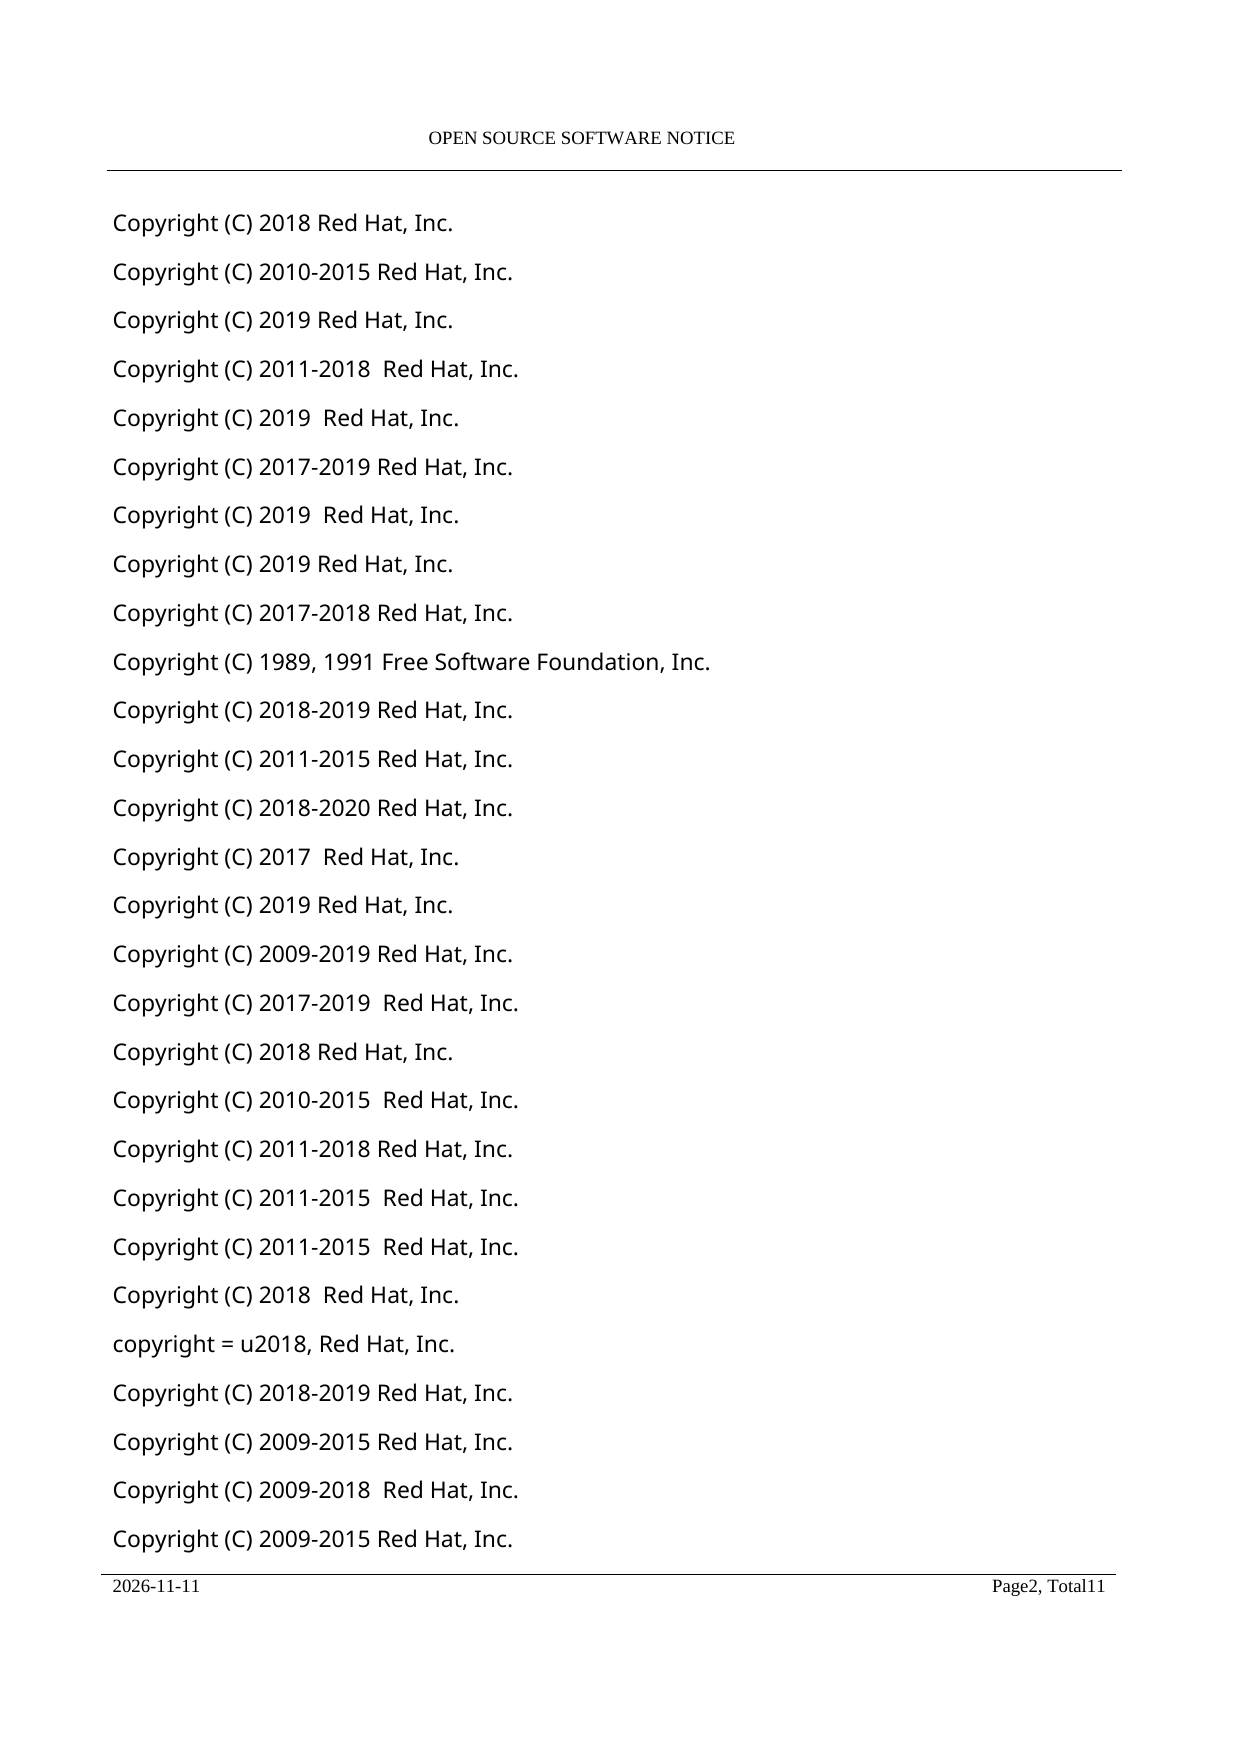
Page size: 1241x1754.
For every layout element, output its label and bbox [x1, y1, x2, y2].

text [112, 206, 1128, 1555]
